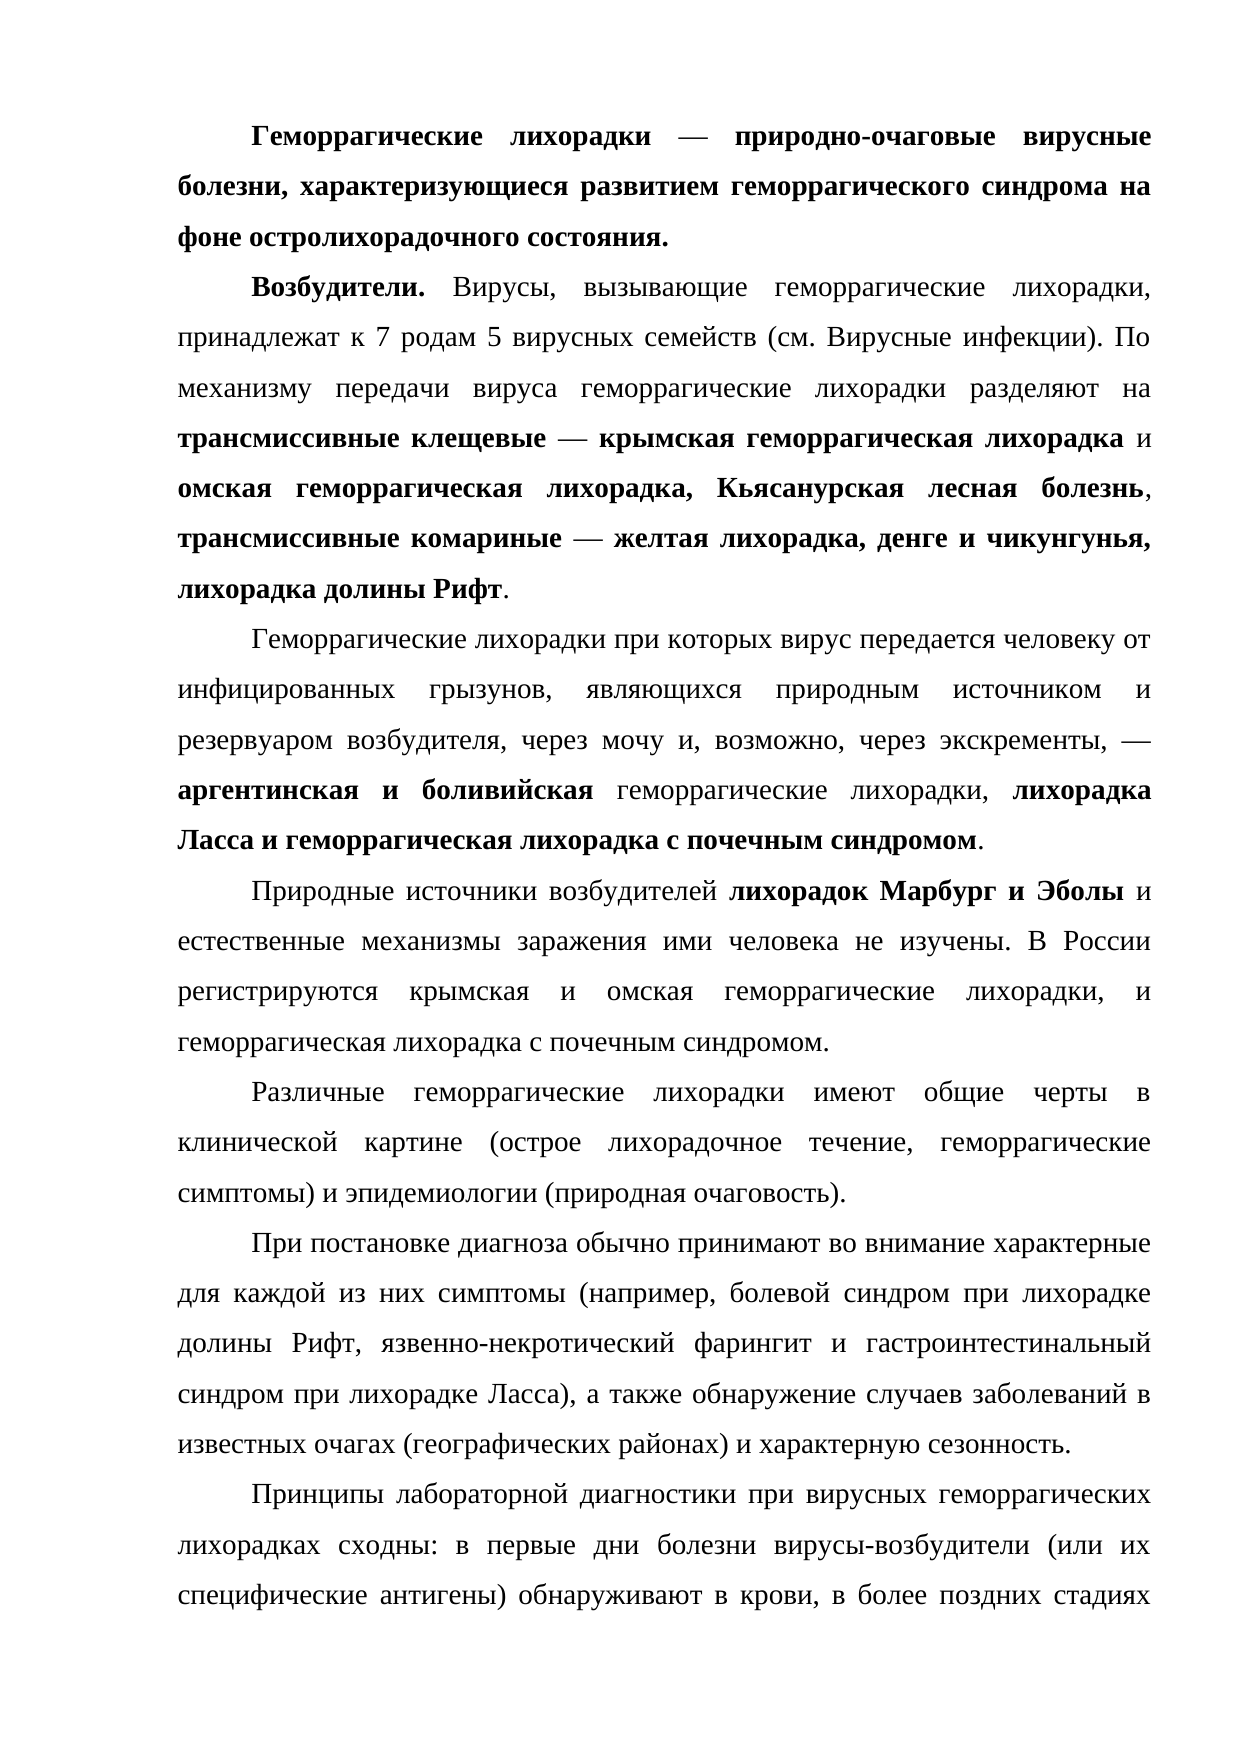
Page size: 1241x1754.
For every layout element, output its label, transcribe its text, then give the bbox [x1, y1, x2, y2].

text Возбудители. Вирусы, вызывающие геморрагические лихорадки, принадлежат к 7 родам 5 вирусных семейств (см. Вирусные инфекции). По механизму передачи вируса геморрагические лихорадки разделяют на трансмиссивные клещевые — крымская геморрагическая лихорадка и омская геморрагическая лихорадка, Кьясанурская лесная болезнь, трансмиссивные комариные — желтая лихорадка, денге и чикунгунья, лихорадка долины Рифт. [177, 269, 1152, 604]
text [177, 1477, 1152, 1611]
text Различные геморрагические лихорадки имеют общие черты в клинической картине (острое лихорадочное течение, геморрагические симптомы) и эпидемиологии (природная очаговость). [177, 1074, 1152, 1208]
text Природные источники возбудителей лихорадок Марбург и Эболы и естественные механизмы заражения ими человека не изучены. В России регистрируются крымская и омская геморрагические лихорадки, и геморрагическая лихорадка с почечным синдромом. [177, 873, 1152, 1057]
text Геморрагические лихорадки при которых вирус передается человеку от инфицированных грызунов, являющихся природным источником и резервуаром возбудителя, через мочу и, возможно, через экскременты, — аргентинская и боливийская геморрагические лихорадки, лихорадка Ласса и геморрагическая лихорадка с почечным синдромом. [177, 621, 1152, 856]
text Геморрагические лихорадки — природно-очаговые вирусные болезни, характеризующиеся развитием геморрагического синдрома на фоне остролихорадочного состояния. [177, 118, 1152, 252]
text При постановке диагноза обычно принимают во внимание характерные для каждой из них симптомы (например, болевой синдром при лихорадке долины Рифт, язвенно-некротический фарингит и гастроинтестинальный синдром при лихорадке Ласса), а также обнаружение случаев заболеваний в известных очагах (географических районах) и характерную сезонность. [177, 1225, 1152, 1460]
